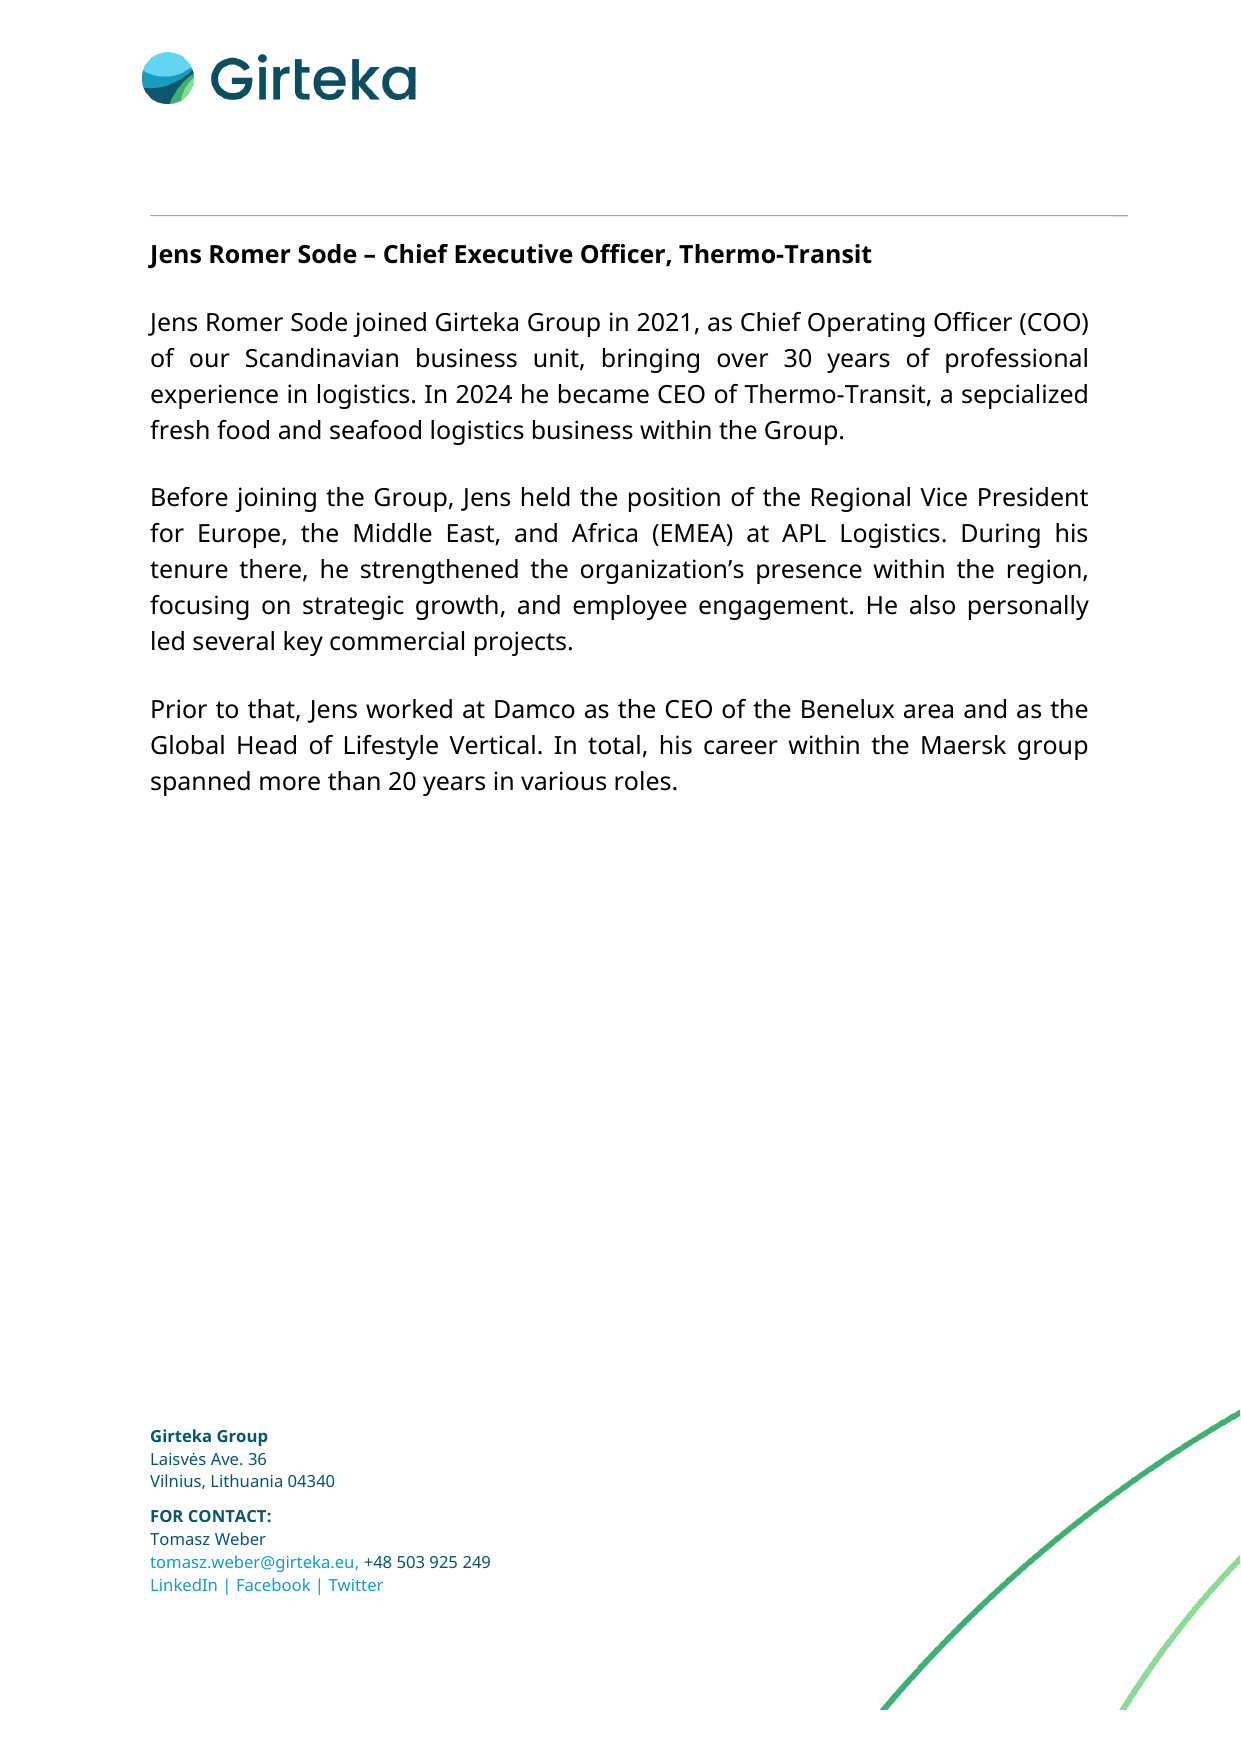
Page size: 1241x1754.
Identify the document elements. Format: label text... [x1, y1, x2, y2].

text Jens Romer Sode joined Girteka Group in 2021, as Chief Operating Officer (COO) of our Scandinavian business unit, bringing over 30 years of professional experience in logistics. In 2024 he became CEO of Thermo-Transit, a sepcialized fresh food and seafood logistics business within the Group. [150, 304, 1090, 447]
picture [879, 1408, 1241, 1710]
picture [141, 52, 417, 104]
text Jens Romer Sode – Chief Executive Officer, Thermo-Transit [150, 237, 1090, 271]
text Before joining the Group, Jens held the position of the Regional Vice President for Europe, the Middle East, and Africa (EMEA) at APL Logistics. During his tenure there, he strengthened the organization’s presence within the region, focusing on strategic growth, and employee engagement. He also personally led several key commercial projects. [150, 480, 1090, 658]
text Prior to that, Jens worked at Damco as the CEO of the Benelux area and as the Global Head of Lifestyle Vertical. In total, his career within the Maersk group spanned more than 20 years in various roles. [150, 691, 1090, 797]
